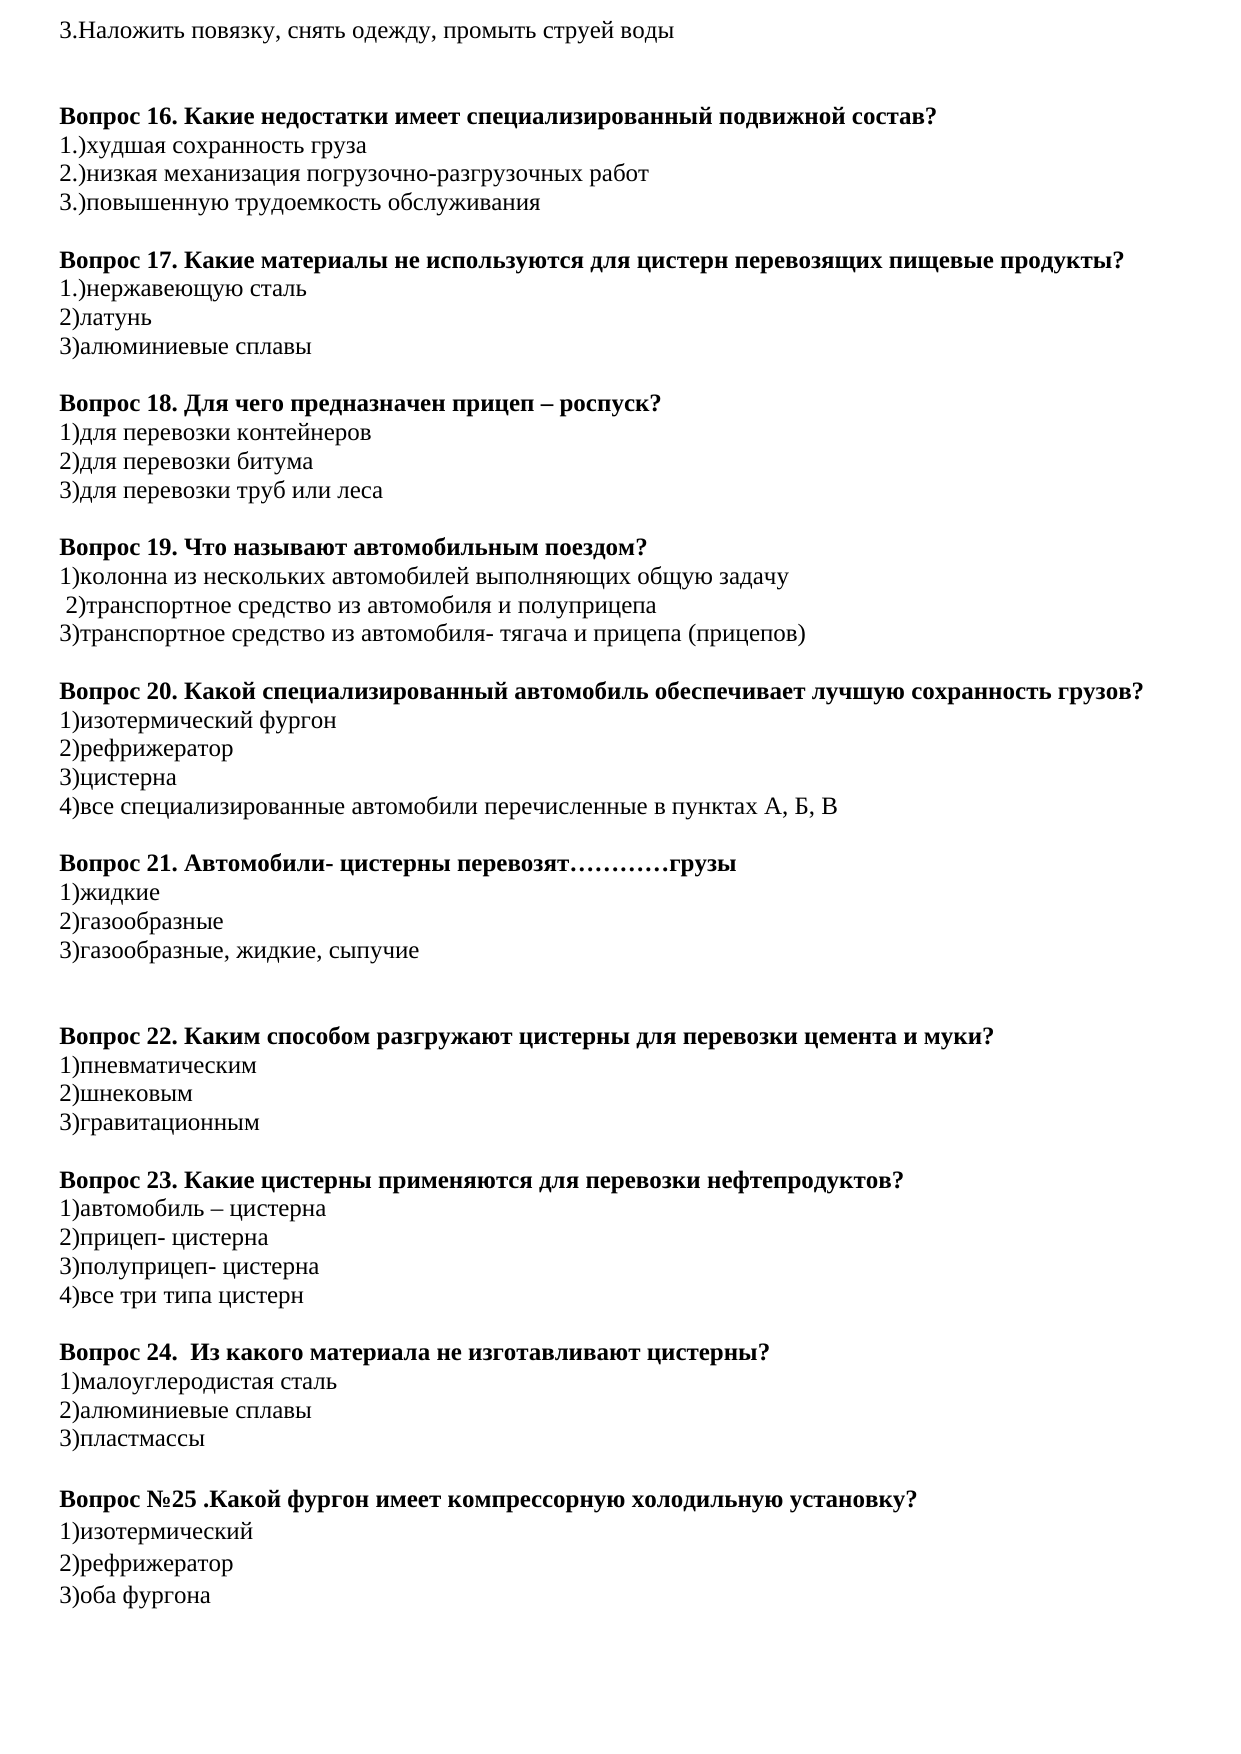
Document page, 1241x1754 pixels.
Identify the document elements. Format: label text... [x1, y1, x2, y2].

text 3)газообразные, жидкие, сыпучие [59, 935, 1152, 963]
text 1)для перевозки контейнеров [59, 417, 1152, 446]
text 4)все специализированные автомобили перечисленные в пунктах А, Б, В [59, 791, 1152, 820]
text 1)изотермический [59, 1516, 1152, 1545]
text 1.)худшая сохранность груза [59, 130, 1152, 158]
text Вопрос 19. Что называют автомобильным поездом? [59, 532, 1152, 561]
text 4)все три типа цистерн [59, 1280, 1152, 1308]
text 3)полуприцеп- цистерна [59, 1251, 1152, 1280]
text Вопрос 24. Из какого материала не изготавливают цистерны? [59, 1337, 1152, 1366]
text 2)рефрижератор [59, 733, 1152, 762]
text Вопрос №25 .Какой фургон имеет компрессорную холодильную установку? [59, 1484, 1152, 1513]
text 3)оба фургона [59, 1580, 1152, 1608]
text Вопрос 16. Какие недостатки имеет специализированный подвижной состав? [59, 101, 1152, 130]
text 1)автомобиль – цистерна [59, 1193, 1152, 1222]
text 2.)низкая механизация погрузочно-разгрузочных работ [59, 158, 1152, 187]
text 2)рефрижератор [59, 1548, 1152, 1577]
text 1)колонна из нескольких автомобилей выполняющих общую задачу [59, 561, 1152, 590]
text 3)цистерна [59, 762, 1152, 791]
text 3)алюминиевые сплавы [59, 331, 1152, 360]
text 3)гравитационным [59, 1107, 1152, 1136]
text 2)транспортное средство из автомобиля и полуприцепа [59, 590, 1152, 618]
text 2)алюминиевые сплавы [59, 1395, 1152, 1423]
text 2)латунь [59, 302, 1152, 331]
text 1)пневматическим [59, 1050, 1152, 1078]
text Вопрос 23. Какие цистерны применяются для перевозки нефтепродуктов? [59, 1165, 1152, 1193]
text 3)транспортное средство из автомобиля- тягача и прицепа (прицепов) [59, 618, 1152, 647]
text 1)жидкие [59, 877, 1152, 906]
text Вопрос 22. Каким способом разгружают цистерны для перевозки цемента и муки? [59, 1021, 1152, 1050]
text Вопрос 20. Какой специализированный автомобиль обеспечивает лучшую сохранность грузов? [59, 676, 1152, 705]
text Вопрос 18. Для чего предназначен прицеп – роспуск? [59, 388, 1152, 417]
text 3.Наложить повязку, снять одежду, промыть струей воды [59, 15, 1152, 43]
text 2)прицеп- цистерна [59, 1222, 1152, 1251]
text Вопрос 17. Какие материалы не используются для цистерн перевозящих пищевые продукты? [59, 245, 1152, 273]
text 3)для перевозки труб или леса [59, 475, 1152, 503]
text 3.)повышенную трудоемкость обслуживания [59, 187, 1152, 216]
text Вопрос 21. Автомобили- цистерны перевозят…………грузы [59, 848, 1152, 877]
text 1)изотермический фургон [59, 705, 1152, 733]
text 3)пластмассы [59, 1423, 1152, 1452]
text 2)для перевозки битума [59, 446, 1152, 475]
text 2)газообразные [59, 906, 1152, 935]
text 1)малоуглеродистая сталь [59, 1366, 1152, 1395]
text 1.)нержавеющую сталь [59, 273, 1152, 302]
text 2)шнековым [59, 1078, 1152, 1107]
